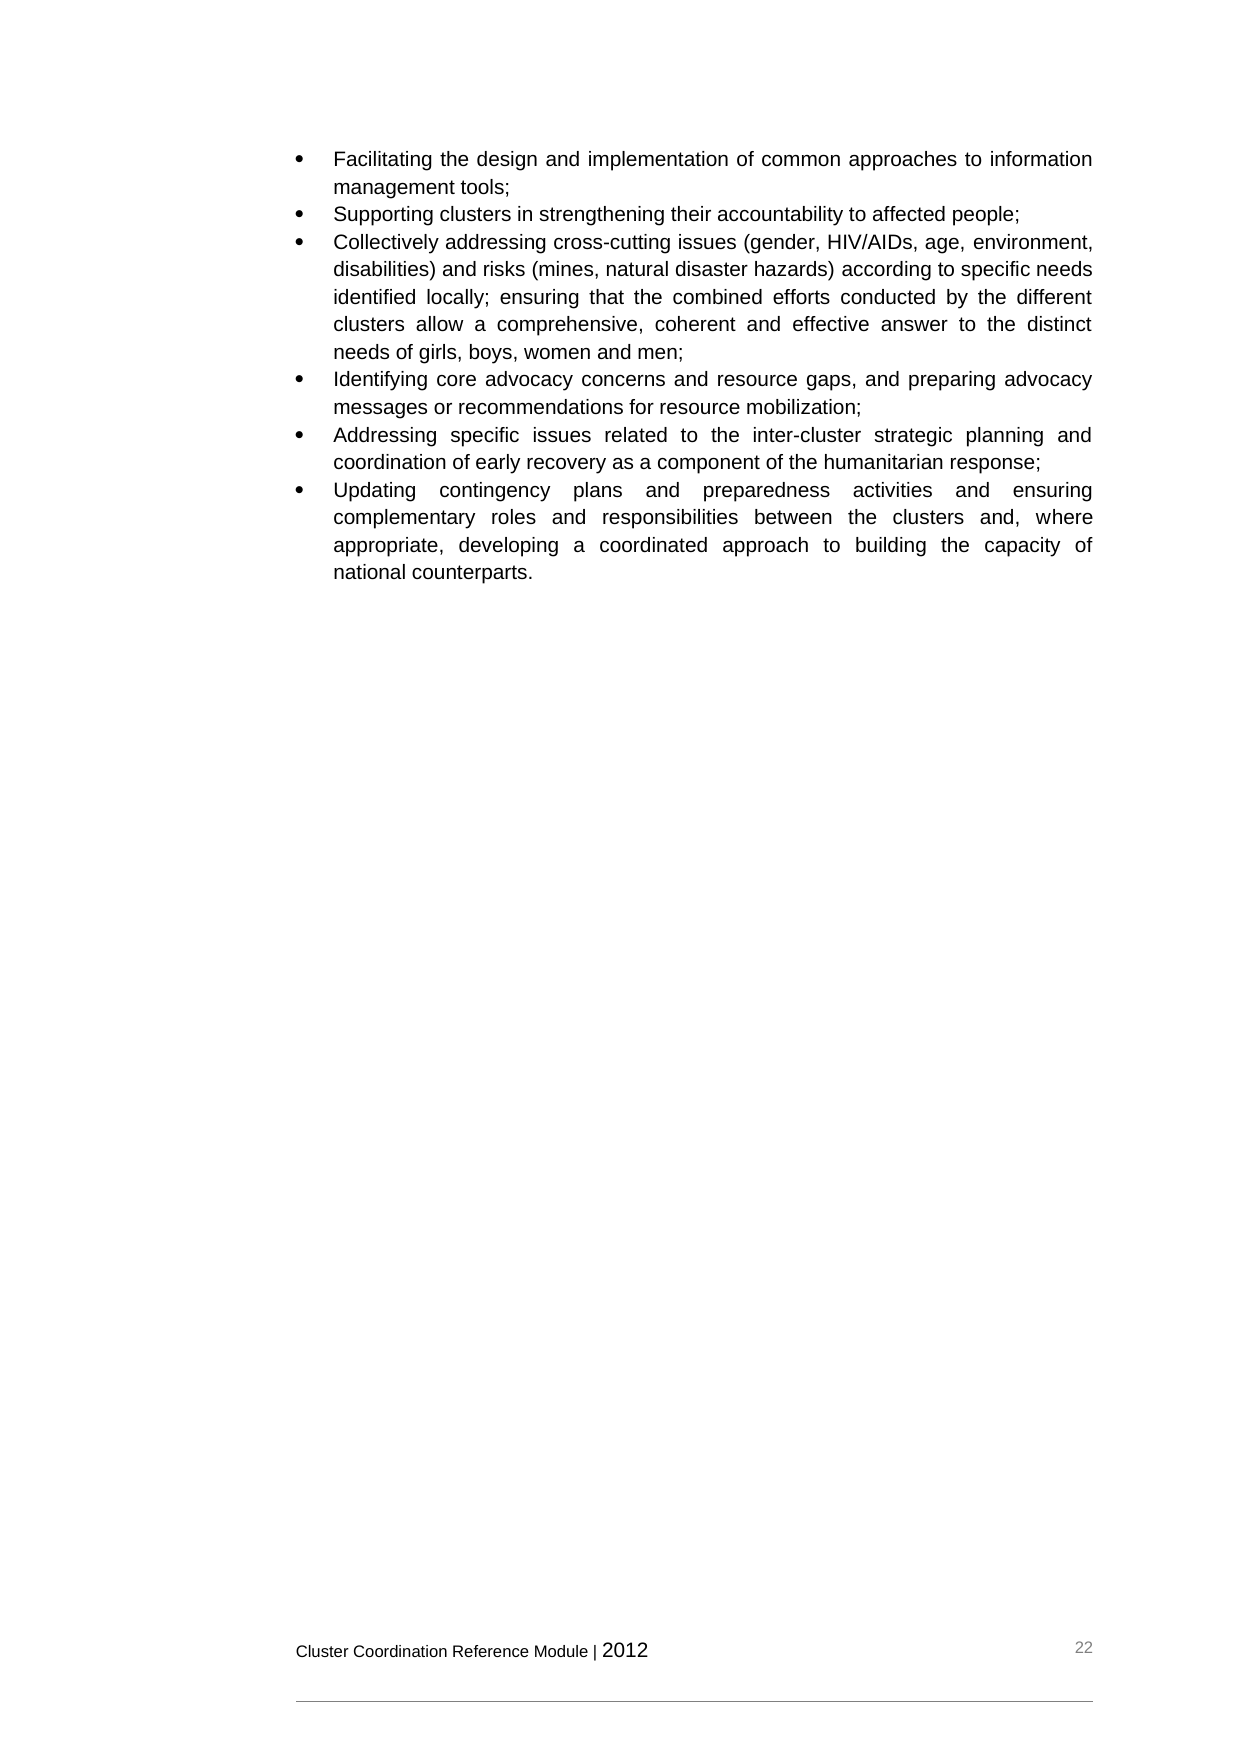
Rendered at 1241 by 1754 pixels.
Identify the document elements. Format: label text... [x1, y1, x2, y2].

list Addressing specific issues related to the inter-cluster strategic planning and coordination of early recovery as a component of the humanitarian response; [296, 422, 1093, 474]
list Identifying core advocacy concerns and resource gaps, and preparing advocacy messages or recommendations for resource mobilization; [296, 367, 1093, 419]
list Facilitating the design and implementation of common approaches to information management tools; [296, 147, 1093, 198]
list Updating contingency plans and preparedness activities and ensuring complementary roles and responsibilities between the clusters and, where appropriate, developing a coordinated approach to building the capacity of national counterparts. [296, 477, 1093, 584]
list Collectively addressing cross-cutting issues (gender, HIV/AIDs, age, environment, disabilities) and risks (mines, natural disaster hazards) according to specific needs identified locally; ensuring that the combined efforts conducted by the different clusters allow a comprehensive, coherent and effective answer to the distinct needs of girls, boys, women and men; [296, 230, 1093, 364]
list Supporting clusters in strengthening their accountability to affected people; [296, 202, 1093, 226]
